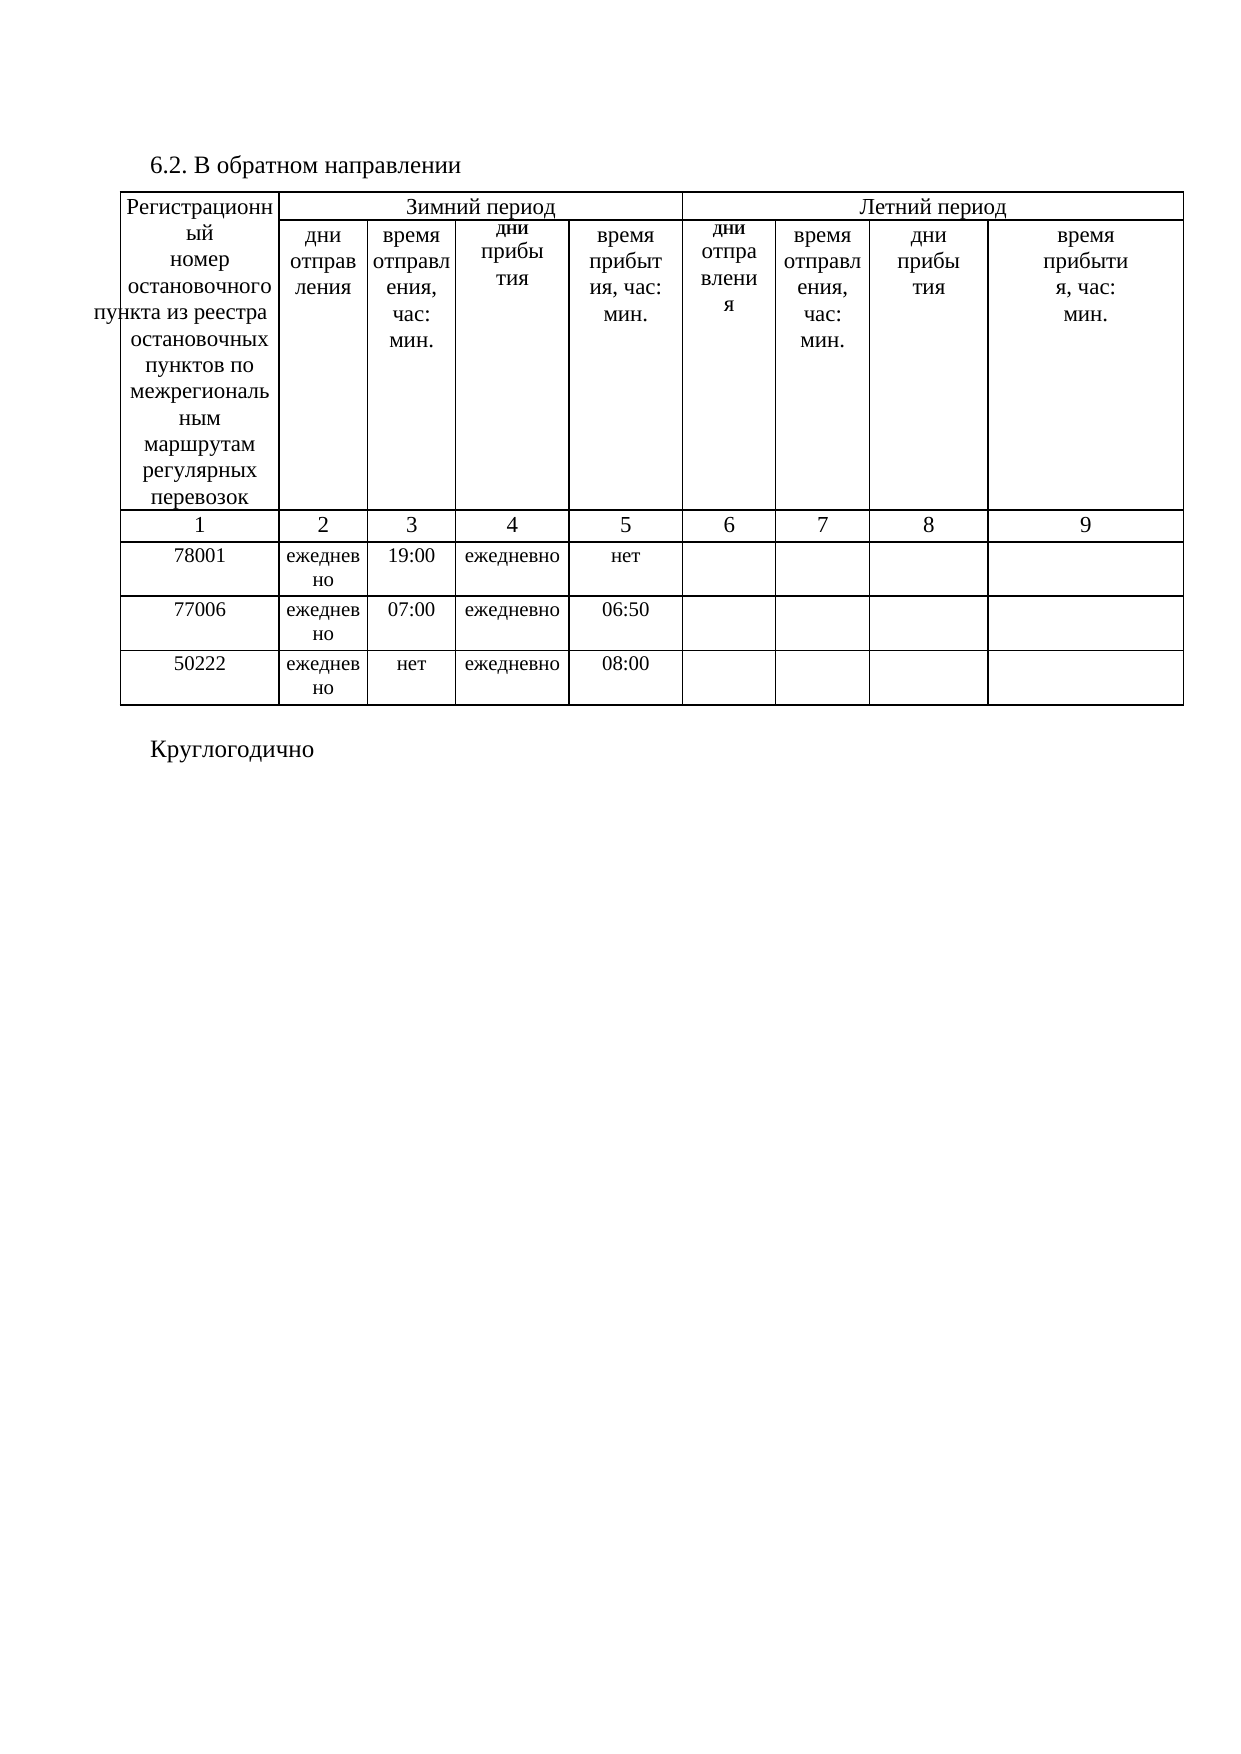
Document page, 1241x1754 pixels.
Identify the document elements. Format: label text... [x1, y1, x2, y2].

table_cell дни прибы тия [870, 221, 987, 509]
table_cell ежедневно [280, 543, 367, 595]
table_cell 4 [456, 511, 568, 541]
table_cell нет [368, 651, 455, 704]
table_cell [870, 543, 987, 595]
table_cell [683, 651, 775, 704]
table_cell время отправл ения, час: мин. [368, 221, 455, 509]
text 6.2. В обратном направлении [150, 150, 1090, 179]
table_cell 50222 [121, 651, 278, 704]
table_cell [989, 543, 1183, 595]
table_cell [683, 597, 775, 650]
table_cell [683, 543, 775, 595]
table_cell 2 [280, 511, 367, 541]
table_cell 1 [121, 511, 278, 541]
table_cell 06:50 [570, 597, 682, 650]
table_cell время отправл ения, час: мин. [776, 221, 869, 509]
table_cell 78001 [121, 543, 278, 595]
table_cell ежедневно [280, 597, 367, 650]
table_cell ежедневно [280, 651, 367, 704]
table_cell 07:00 [368, 597, 455, 650]
table_cell [989, 651, 1183, 704]
table_cell [870, 597, 987, 650]
table_cell время прибыти я, час: мин. [989, 221, 1183, 509]
table_cell 19:00 [368, 543, 455, 595]
table_header Летний период [683, 193, 1183, 219]
table_cell 6 [683, 511, 775, 541]
table_cell 77006 [121, 597, 278, 650]
table_cell ежедневно [456, 597, 568, 650]
table_cell дни отправ ления [280, 221, 367, 509]
text Круглогодично [150, 734, 1090, 763]
table_cell [776, 651, 869, 704]
table_cell [776, 597, 869, 650]
table_cell ежедневно [456, 543, 568, 595]
table_header Регистрационный номер остановочного пункта из реестра остановочных пунктов по межрегиональным маршрутам регулярных перевозок [121, 193, 278, 509]
table_cell время прибыт ия, час: мин. [570, 221, 682, 509]
table_cell 08:00 [570, 651, 682, 704]
table_cell [989, 597, 1183, 650]
table_cell ежедневно [456, 651, 568, 704]
table_cell нет [570, 543, 682, 595]
table_header Зимний период [280, 193, 682, 219]
table_cell ДНИ отпра влени я [683, 221, 775, 509]
table_cell 3 [368, 511, 455, 541]
table_cell [870, 651, 987, 704]
table_cell 9 [989, 511, 1183, 541]
table_cell 7 [776, 511, 869, 541]
table_cell ДНИ прибы тия [456, 221, 568, 509]
table_cell 5 [570, 511, 682, 541]
table_cell [776, 543, 869, 595]
table_cell 8 [870, 511, 987, 541]
